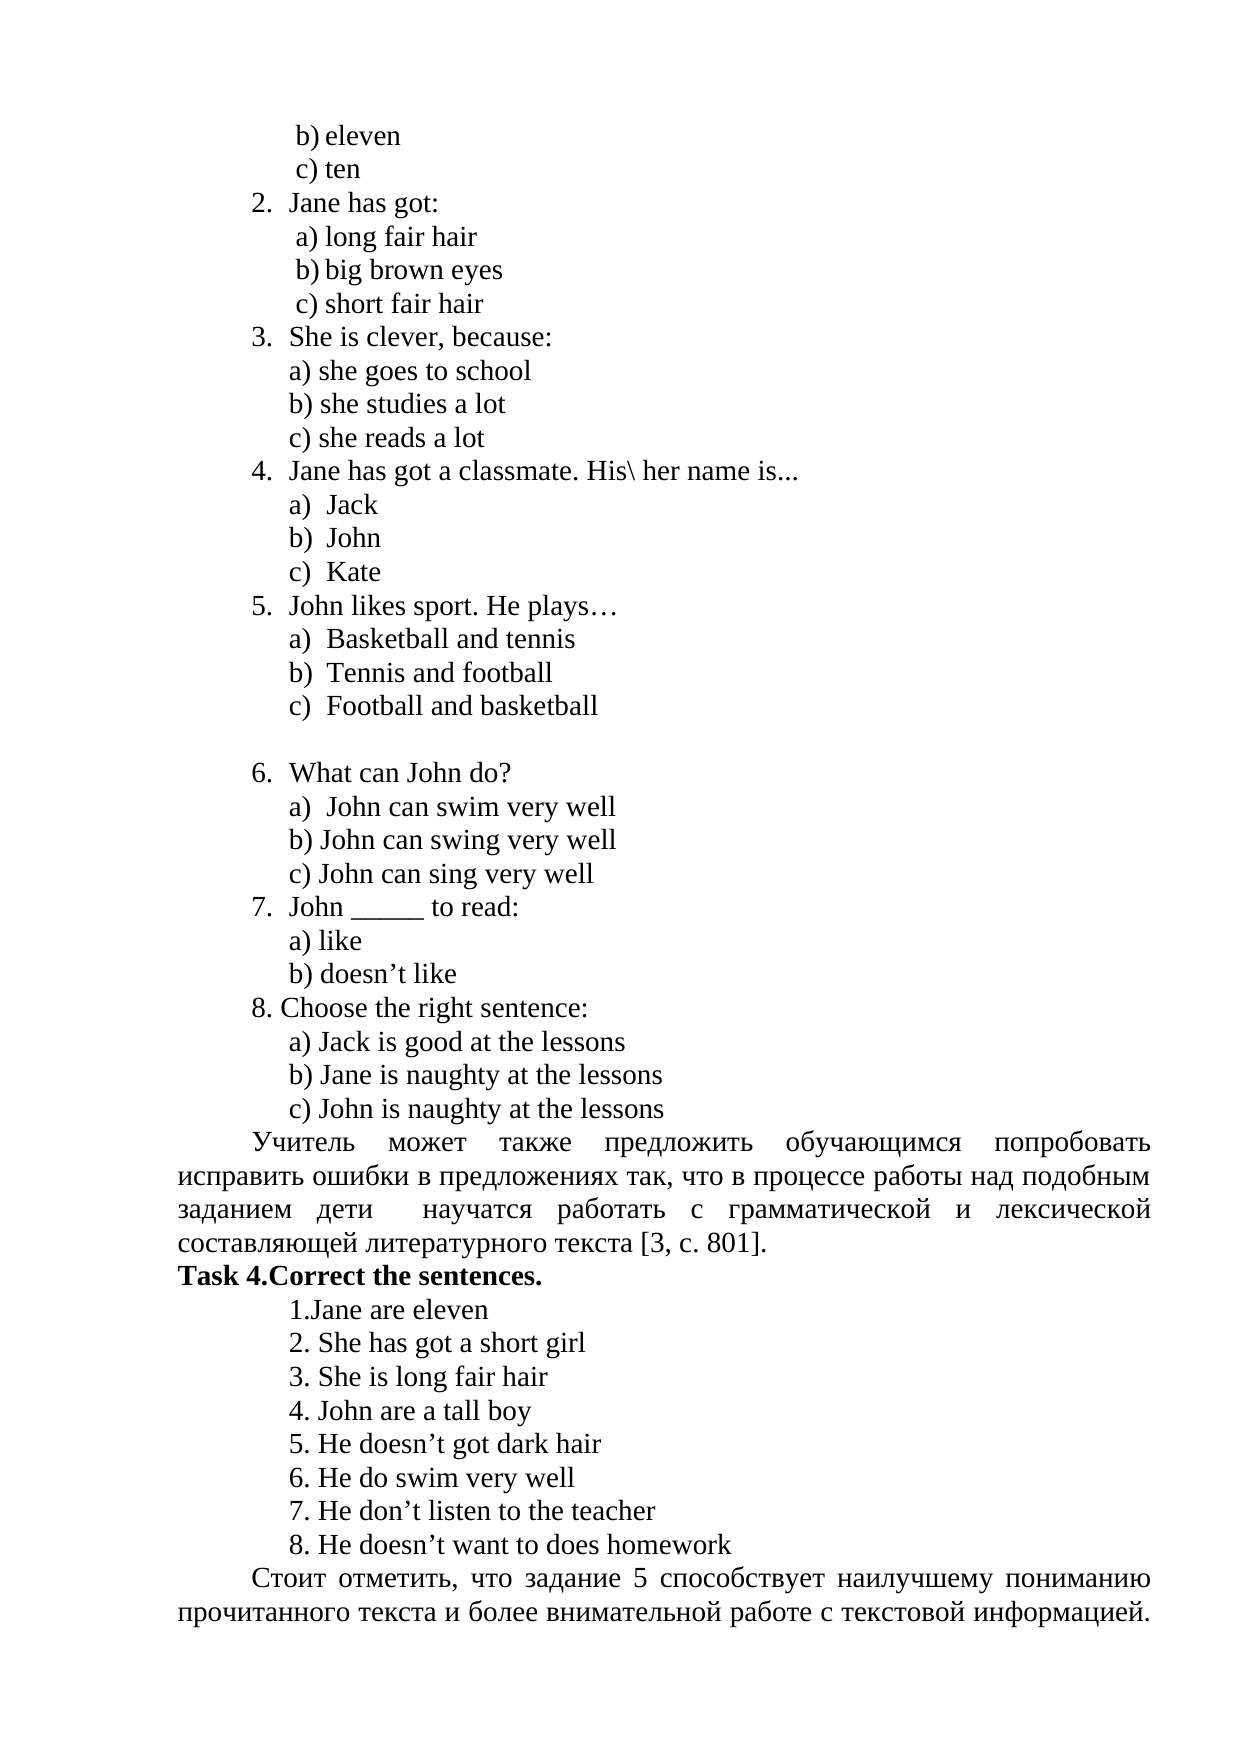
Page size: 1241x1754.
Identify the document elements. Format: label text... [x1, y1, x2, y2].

list 8. Choose the right sentence: [251, 990, 1152, 1024]
list Jane has got a classmate. His\ her name is... [251, 453, 1152, 487]
list 3. She is long fair hair [288, 1359, 1152, 1393]
list 7. He don’t listen to the teacher [288, 1493, 1152, 1527]
list b) doesn’t like [288, 957, 1152, 990]
text Учитель может также предложить обучающимся попробовать исправить ошибки в предложениях так, что в процессе работы над подобным заданием дети научатся работать с грамматической и лексической составляющей литературного текста [3, с. 801]. [177, 1124, 1152, 1258]
list John likes sport. He plays… [251, 588, 1152, 621]
list John [288, 521, 1152, 554]
list b) John can swing very well [288, 822, 1152, 856]
list ten [295, 152, 1152, 185]
list a) Jack is good at the lessons [288, 1024, 1152, 1057]
list Football and basketball [288, 688, 1152, 722]
list John _____ to read: [251, 889, 1152, 923]
list 2. She has got a short girl [288, 1326, 1152, 1359]
list 6. He do swim very well [288, 1460, 1152, 1493]
list Jack [288, 487, 1152, 521]
list long fair hair [295, 219, 1152, 252]
list a) like [288, 923, 1152, 957]
list c) John can sing very well [288, 856, 1152, 889]
list John can swim very well [288, 789, 1152, 822]
list 4. John are a tall boy [288, 1393, 1152, 1426]
list eleven [295, 118, 1152, 152]
list b) Jane is naughty at the lessons [288, 1057, 1152, 1091]
list b) she studies a lot [288, 386, 1152, 420]
list Jane has got: [251, 185, 1152, 219]
list Kate [288, 554, 1152, 588]
list Basketball and tennis [288, 621, 1152, 655]
list 1.Jane are eleven [288, 1292, 1152, 1326]
list She is clever, because: [251, 319, 1152, 353]
list 8. He doesn’t want to does homework [288, 1527, 1152, 1560]
list a) she goes to school [288, 353, 1152, 386]
list 5. He doesn’t got dark hair [288, 1426, 1152, 1460]
list Task 4.Correct the sentences. [177, 1258, 1152, 1292]
list Tennis and football [288, 655, 1152, 688]
list What can John do? [251, 755, 1152, 789]
list c) John is naughty at the lessons [288, 1091, 1152, 1124]
list short fair hair [295, 286, 1152, 319]
list c) she reads a lot [288, 420, 1152, 453]
list big brown eyes [295, 252, 1152, 286]
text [177, 1560, 1152, 1627]
